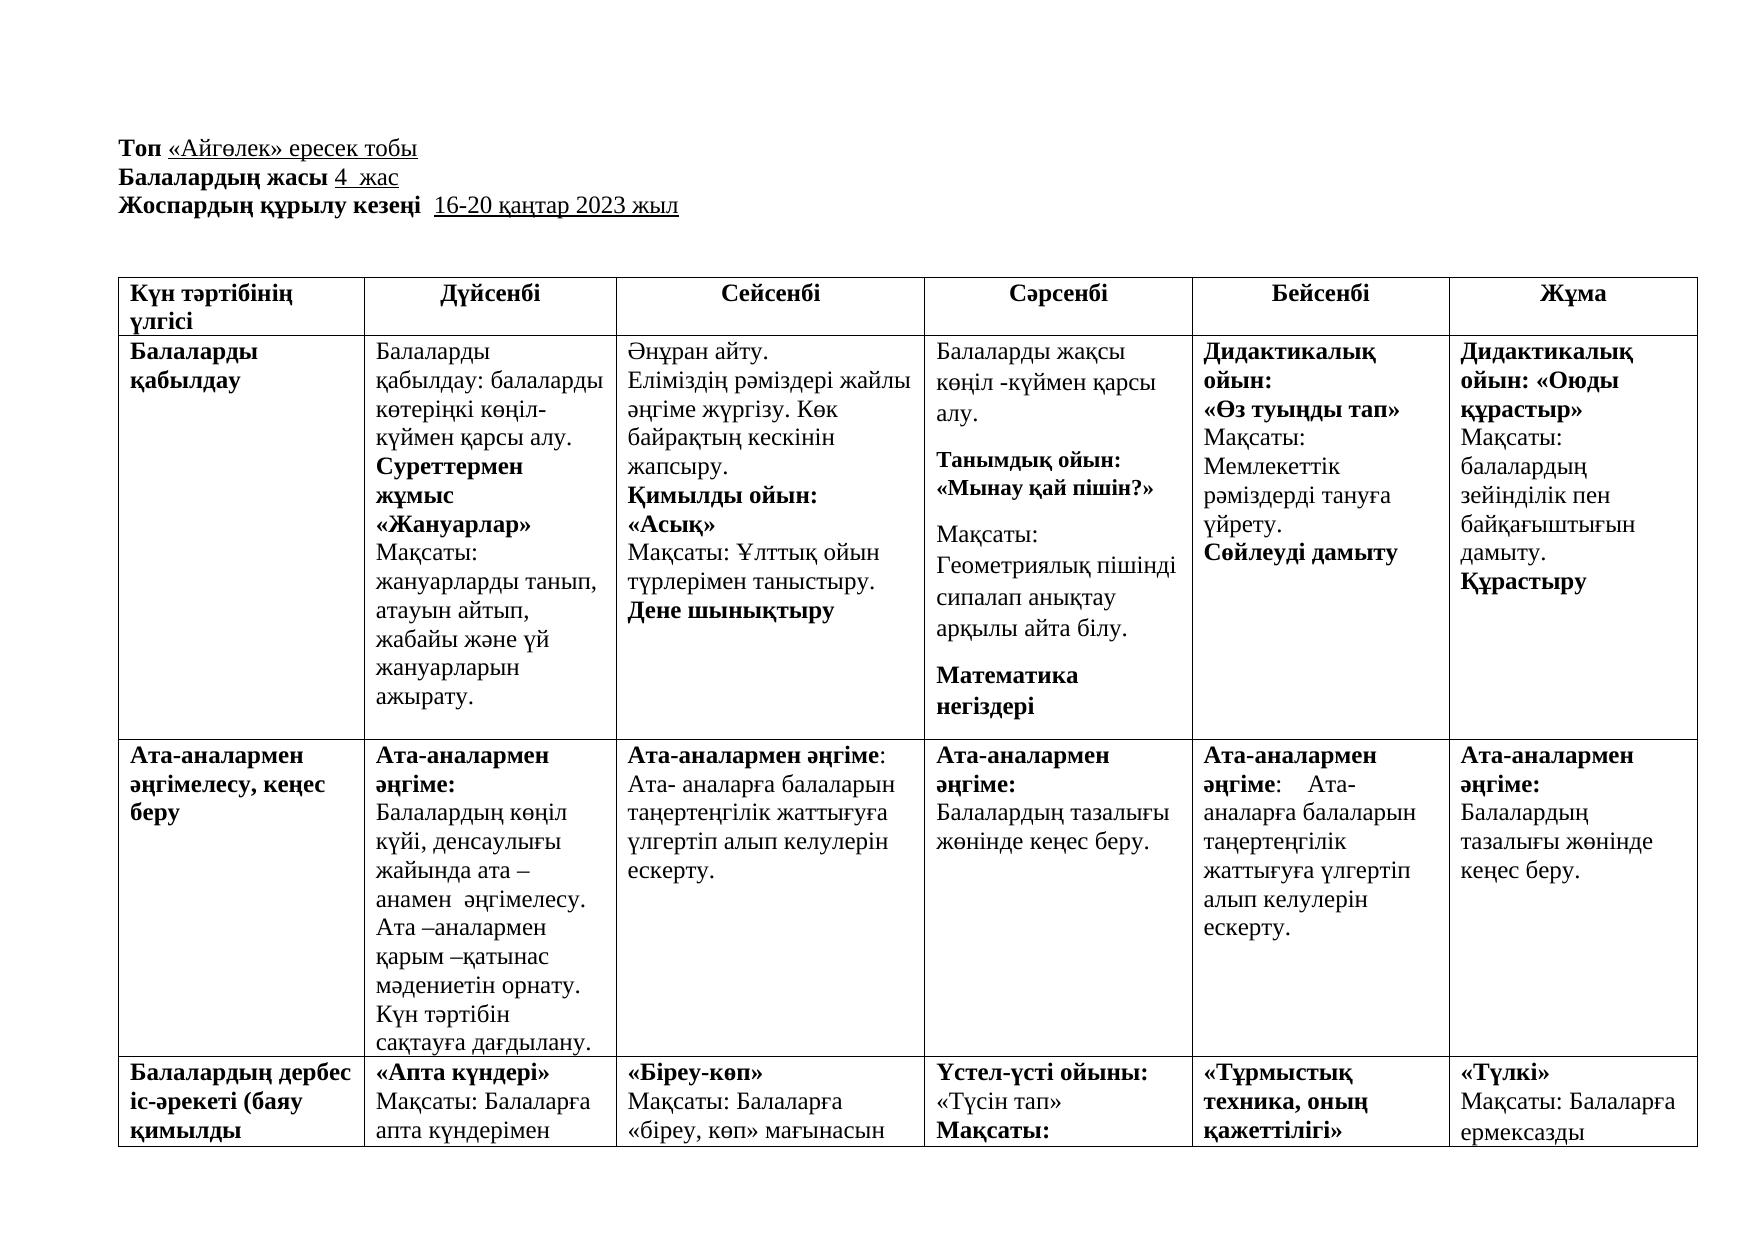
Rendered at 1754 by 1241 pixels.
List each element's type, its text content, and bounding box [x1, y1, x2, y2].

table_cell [1450, 1057, 1697, 1146]
table_header Күн тәртібінің үлгісі [119, 278, 364, 335]
table_cell Балаларды қабылдау [119, 336, 364, 739]
table_cell Ата-аналармен әңгіме: Ата- аналарға балаларын таңертеңгілік жаттығуға үлгертіп алып келулерін ескерту. [617, 740, 924, 1056]
text Балалардың жасы 4 жас [118, 162, 1636, 190]
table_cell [617, 1057, 924, 1146]
table_cell Ата-аналармен әңгіме: Балалардың тазалығы жөнінде кеңес беру. [1450, 740, 1697, 1056]
table_cell Дидактикалық ойын: «Өз туыңды тап» Мақсаты: Мемлекеттік рәміздерді тануға үйрету. Сөйлеуді дамыту [1193, 336, 1449, 739]
table_cell Ата-аналармен әңгіме: Ата- аналарға балаларын таңертеңгілік жаттығуға үлгертіп алып келулерін ескерту. [1193, 740, 1449, 1056]
table_cell Әнұран айту. Еліміздің рәміздері жайлы әңгіме жүргізу. Көк байрақтың кескінін жапсыру. Қимылды ойын: «Асық» Мақсаты: Ұлттық ойын түрлерімен таныстыру. Дене шынықтыру [617, 336, 924, 739]
text Топ «Айгөлек» ересек тобы [118, 133, 1636, 162]
table_cell Дидактикалық ойын: «Оюды құрастыр» Мақсаты: балалардың зейінділік пен байқағыштығын дамыту. Құрастыру [1450, 336, 1697, 739]
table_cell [365, 1057, 616, 1146]
table_header Бейсенбі [1193, 278, 1449, 335]
table_cell Ата-аналармен әңгіме: Балалардың көңіл күйі, денсаулығы жайында ата –анамен әңгімелесу. Ата –аналармен қарым –қатынас мәдениетін орнату. Күн тәртібін сақтауға дағдылану. [365, 740, 616, 1056]
table_header Сейсенбі [617, 278, 924, 335]
table_cell Балаларды қабылдау: балаларды көтеріңкі көңіл-күймен қарсы алу. Суреттермен жұмыс «Жануарлар» Мақсаты: жануарларды танып, атауын айтып, жабайы және үй жануарларын ажырату. [365, 336, 616, 739]
table_header Жұма [1450, 278, 1697, 335]
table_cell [925, 1057, 1192, 1146]
table_header Дүйсенбі [365, 278, 616, 335]
table_cell Балаларды жақсы көңіл -күймен қарсы алу. Танымдық ойын: «Мынау қай пішін?» Мақсаты: Геометриялық пішінді сипалап анықтау арқылы айта білу. Математика негіздері [925, 336, 1192, 739]
text Жоспардың құрылу кезеңі 16-20 қаңтар 2023 жыл [118, 190, 1636, 219]
table_cell Ата-аналармен әңгіме: Балалардың тазалығы жөнінде кеңес беру. [925, 740, 1192, 1056]
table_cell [1193, 1057, 1449, 1146]
table_header Сәрсенбі [925, 278, 1192, 335]
table_cell Ата-аналармен әңгімелесу, кеңес беру [119, 740, 364, 1056]
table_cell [119, 1057, 364, 1146]
